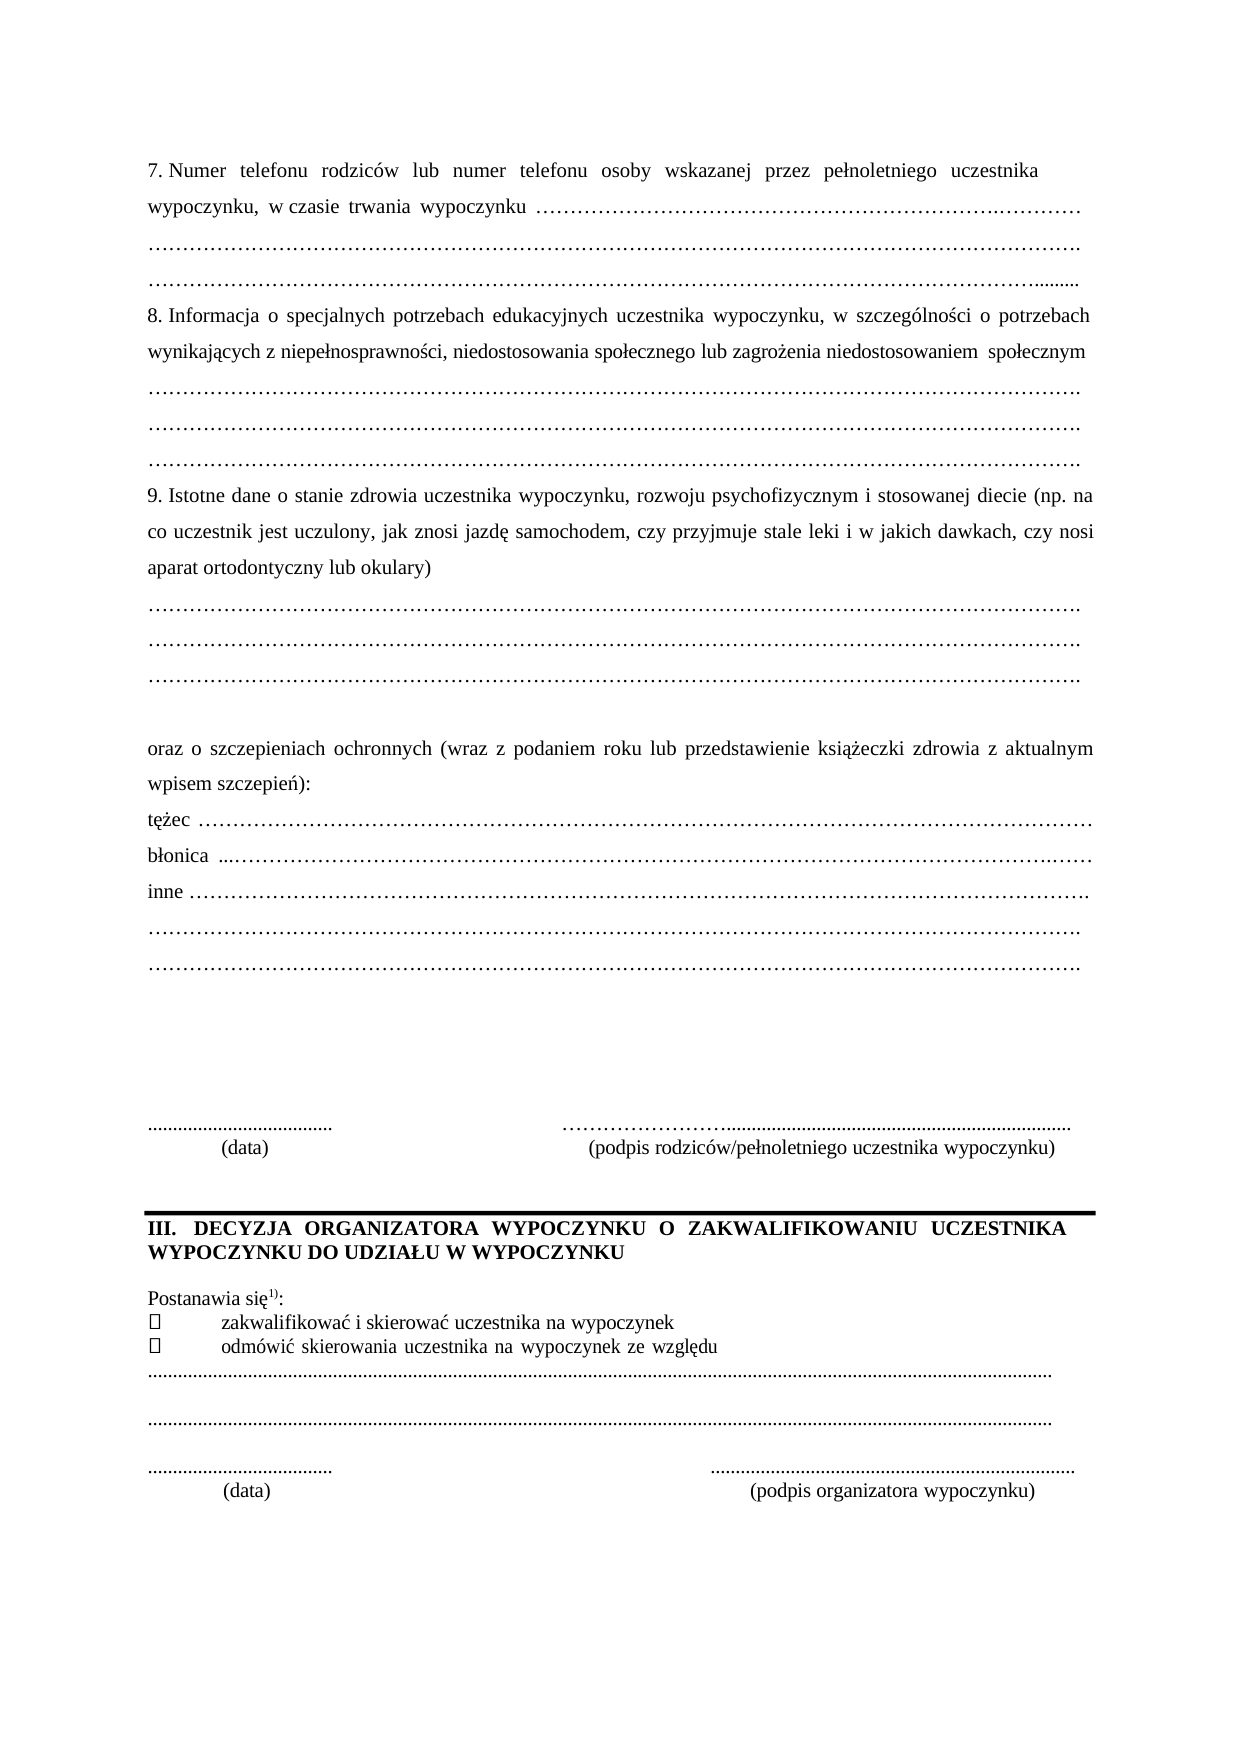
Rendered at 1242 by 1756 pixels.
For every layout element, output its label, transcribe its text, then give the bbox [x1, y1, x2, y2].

text ………………………………………………………………………………………………………………………. [147, 231, 1108, 255]
text  odmówić skierowania uczestnika na wypoczynek ze względu [147, 1334, 1108, 1358]
text ..................................................................................................................................................................................... [147, 1358, 1108, 1382]
text ………………………………………………………………………………………………………………………. [147, 627, 1108, 651]
text tężec ………………………………………………………………………………………………………………… błonica ...……………………………………………………………………………………………………….…… inne …………………………………………………………………………………………………………………. [147, 807, 1093, 903]
list Informacja o specjalnych potrzebach edukacyjnych uczestnika wypoczynku, w szczególności o potrzebach wynikających z niepełnosprawności, niedostosowania społecznego lub zagrożenia niedostosowaniem społecznym [147, 303, 1095, 363]
text ………………………………………………………………………………………………………………………. [147, 951, 1108, 975]
text ………………………………………………………………………………………………………………………. [147, 411, 1108, 435]
text (data) (podpis rodziców/pełnoletniego uczestnika wypoczynku) [221, 1135, 1108, 1159]
text (data) (podpis organizatora wypoczynku) [223, 1478, 1108, 1502]
text  zakwalifikować i skierować uczestnika na wypoczynek [147, 1310, 1108, 1334]
list Numer telefonu rodziców lub numer telefonu osoby wskazanej przez pełnoletniego uczestnika wypoczynku, w czasie trwania wypoczynku ………………………………………………………….………… [147, 158, 1088, 218]
text oraz o szczepieniach ochronnych (wraz z podaniem roku lub przedstawienie książeczki zdrowia z aktualnym wpisem szczepień): [147, 736, 1094, 795]
list Istotne dane o stanie zdrowia uczestnika wypoczynku, rozwoju psychofizycznym i stosowanej diecie (np. na co uczestnik jest uczulony, jak znosi jazdę samochodem, czy przyjmuje stale leki i w jakich dawkach, czy nosi aparat ortodontyczny lub okulary) [147, 483, 1094, 579]
text ..................................................................................................................................................................................... [147, 1406, 1108, 1430]
text Postanawia się1): [147, 1286, 1108, 1310]
text ..................................... ……………………..................................................................... [147, 1111, 1108, 1135]
text ………………………………………………………………………………………………………………………. [147, 591, 1108, 616]
text WYPOCZYNKU DO UDZIAŁU W WYPOCZYNKU [147, 1240, 1108, 1264]
text ………………………………………………………………………………………………………………………. [147, 447, 1108, 471]
subtitle DECYZJA ORGANIZATORA WYPOCZYNKU O ZAKWALIFIKOWANIU UCZESTNIKA [147, 1208, 1108, 1240]
text ………………………………………………………………………………………………………………………. [147, 915, 1108, 939]
text ………………………………………………………………………………………………………………………. [147, 375, 1108, 399]
text ..................................... ......................................................................... [147, 1454, 1108, 1478]
text ………………………………………………………………………………………………………………………. [147, 663, 1108, 687]
text …………………………………………………………………………………………………………………......... [147, 267, 1108, 291]
